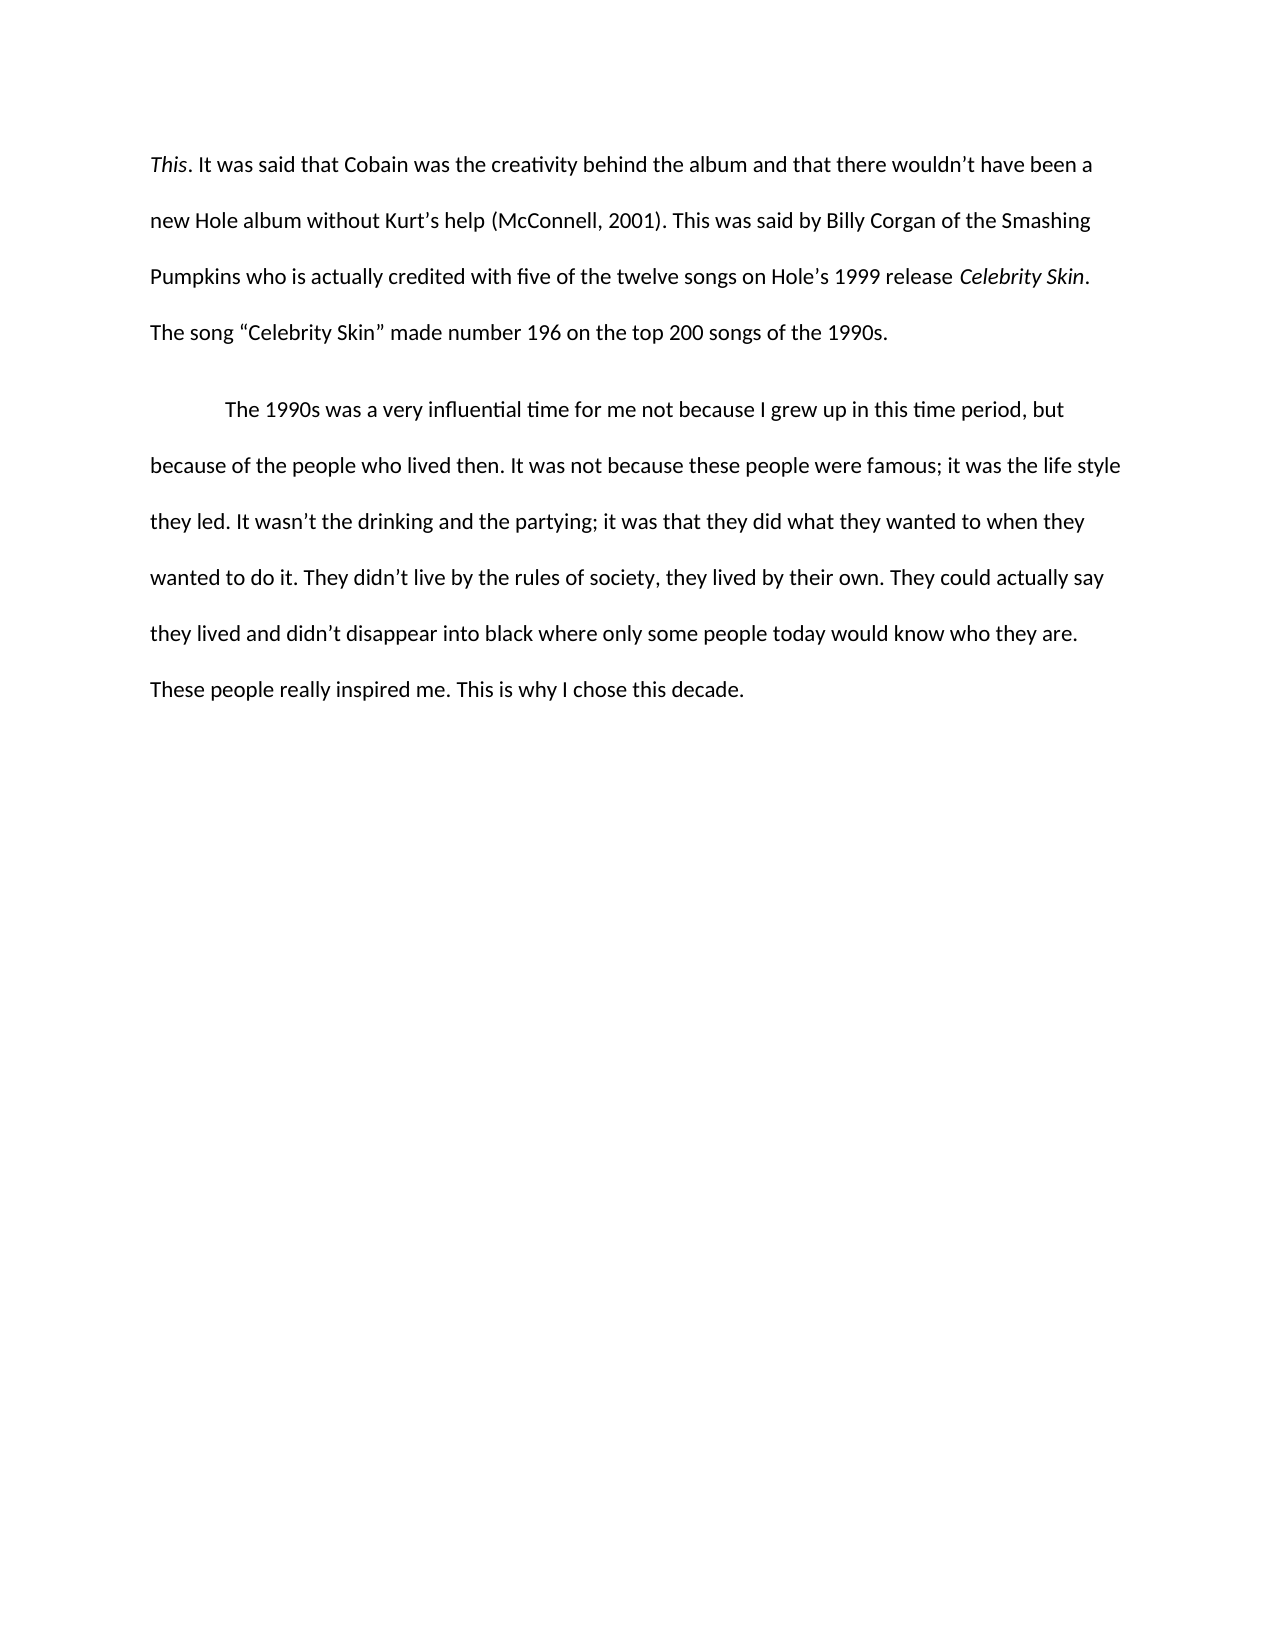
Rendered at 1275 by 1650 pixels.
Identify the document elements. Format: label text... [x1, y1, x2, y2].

text The 1990s was a very influential time for me not because I grew up in this time period, but because of the people who lived then. It was not because these people were famous; it was the life style they led. It wasn’t the drinking and the partying; it was that they did what they wanted to when they wanted to do it. They didn’t live by the rules of society, they lived by their own. They could actually say they lived and didn’t disappear into black where only some people today would know who they are. These people really inspired me. This is why I chose this decade. [150, 395, 1125, 703]
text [150, 150, 1125, 346]
